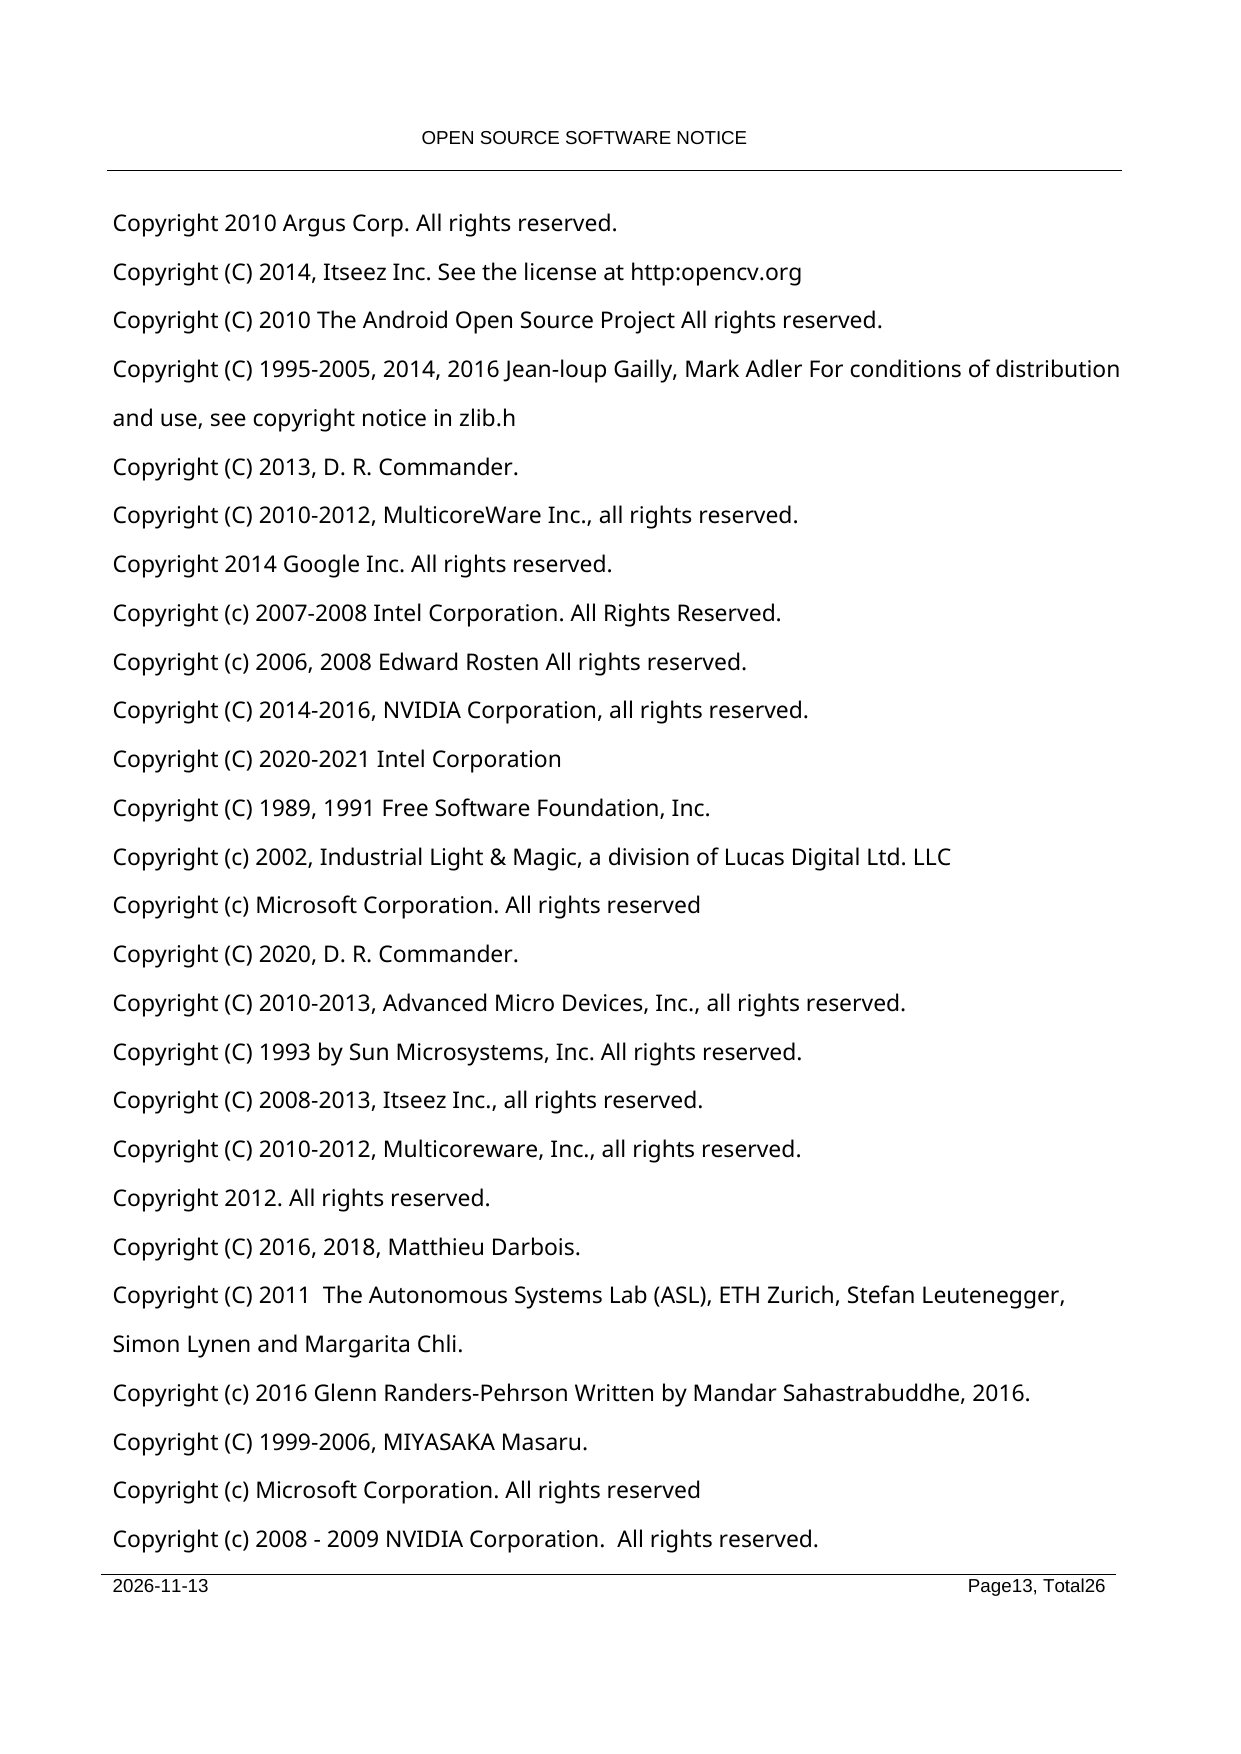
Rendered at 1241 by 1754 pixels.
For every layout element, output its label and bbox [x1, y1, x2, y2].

text [112, 206, 1128, 1555]
